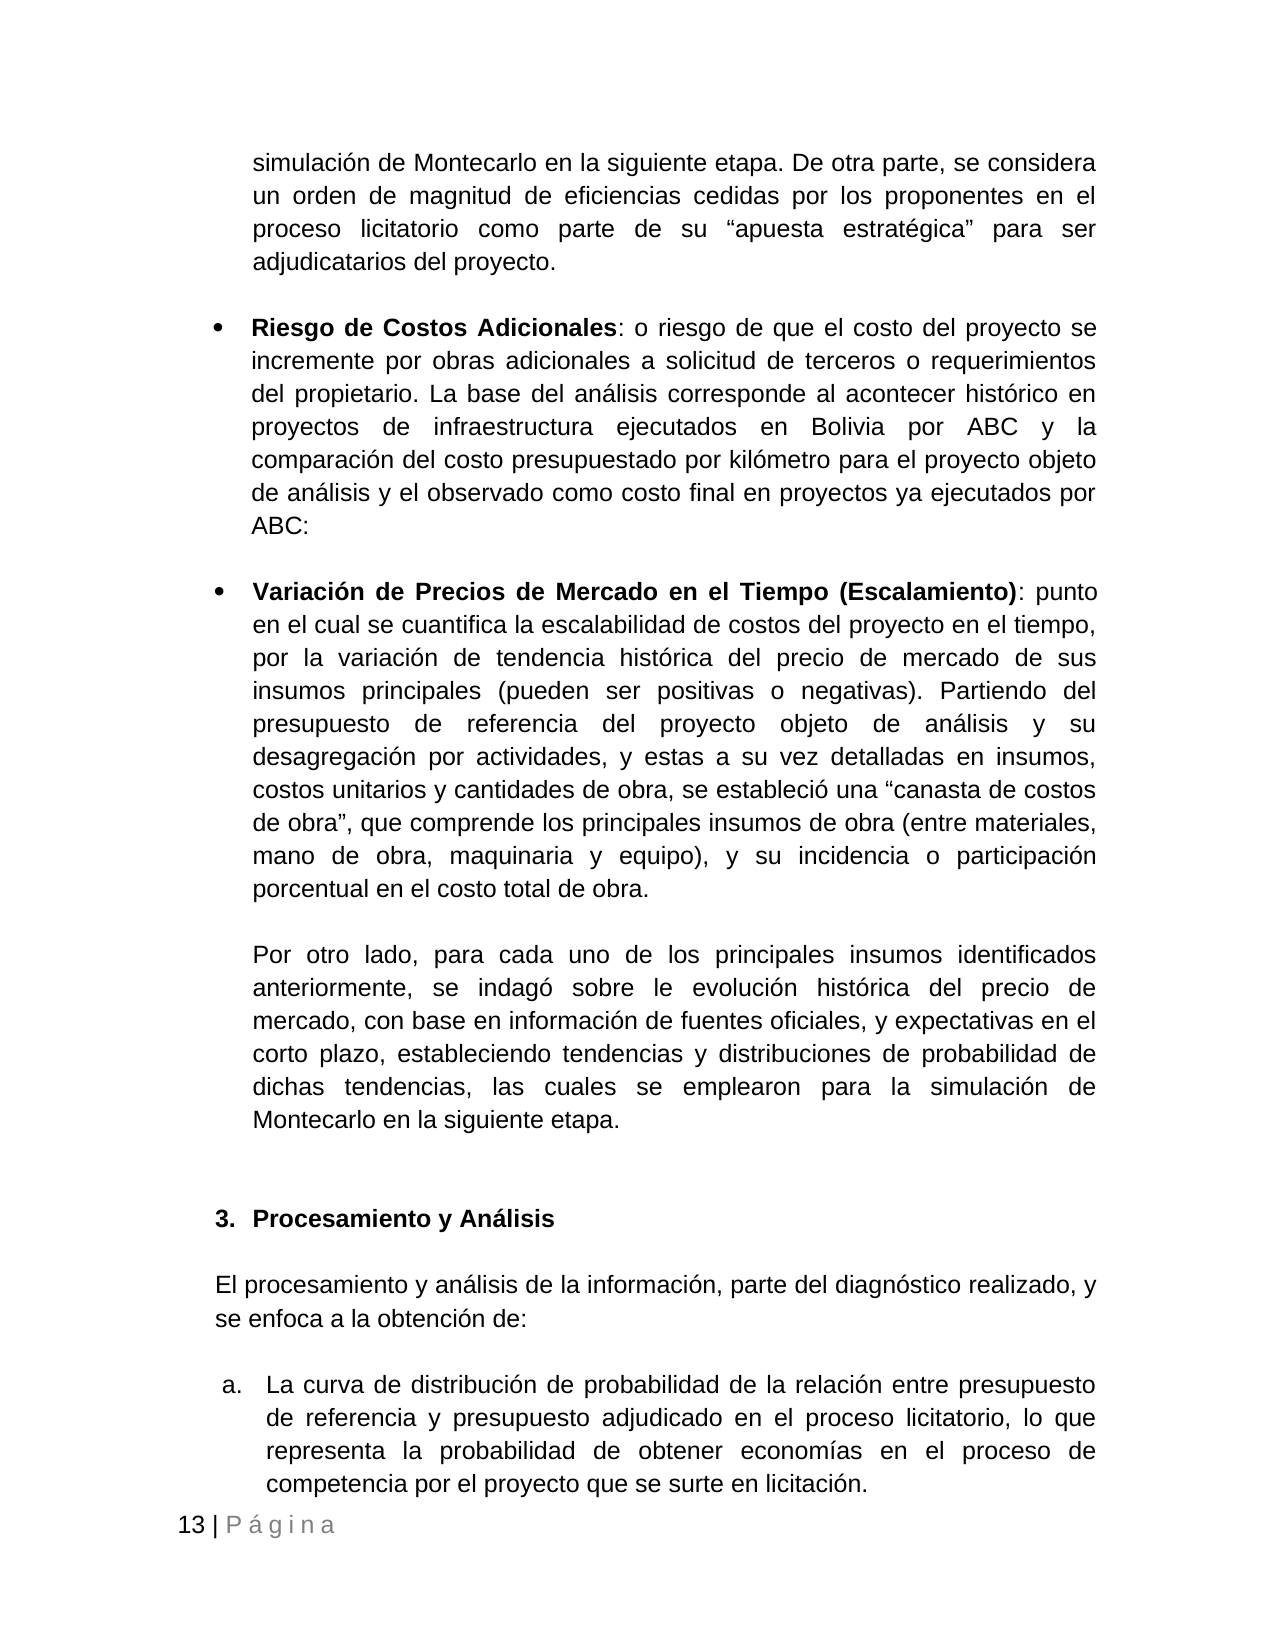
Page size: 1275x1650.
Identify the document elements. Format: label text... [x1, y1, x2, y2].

list Por otro lado, para cada uno de los principales insumos identificados anteriormente, se indagó sobre le evolución histórica del precio de mercado, con base en información de fuentes oficiales, y expectativas en el corto plazo, estableciendo tendencias y distribuciones de probabilidad de dichas tendencias, las cuales se emplearon para la simulación de Montecarlo en la siguiente etapa. [252, 940, 1098, 1134]
list El procesamiento y análisis de la información, parte del diagnóstico realizado, y se enfoca a la obtención de: [215, 1271, 1098, 1332]
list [215, 148, 1098, 275]
list Variación de Precios de Mercado en el Tiempo (Escalamiento): punto en el cual se cuantifica la escalabilidad de costos del proyecto en el tiempo, por la variación de tendencia histórica del precio de mercado de sus insumos principales (pueden ser positivas o negativas). Partiendo del presupuesto de referencia del proyecto objeto de análisis y su desagregación por actividades, y estas a su vez detalladas en insumos, costos unitarios y cantidades de obra, se estableció una “canasta de costos de obra”, que comprende los principales insumos de obra (entre materiales, mano de obra, maquinaria y equipo), y su incidencia o participación porcentual en el costo total de obra. [215, 577, 1098, 903]
list La curva de distribución de probabilidad de la relación entre presupuesto de referencia y presupuesto adjudicado en el proceso licitatorio, lo que representa la probabilidad de obtener economías en el proceso de competencia por el proyecto que se surte en licitación. [222, 1369, 1098, 1497]
list Procesamiento y Análisis [215, 1204, 1098, 1233]
list Riesgo de Costos Adicionales: o riesgo de que el costo del proyecto se incremente por obras adicionales a solicitud de terceros o requerimientos del propietario. La base del análisis corresponde al acontecer histórico en proyectos de infraestructura ejecutados en Bolivia por ABC y la comparación del costo presupuestado por kilómetro para el proyecto objeto de análisis y el observado como costo final en proyectos ya ejecutados por ABC: [213, 313, 1098, 540]
